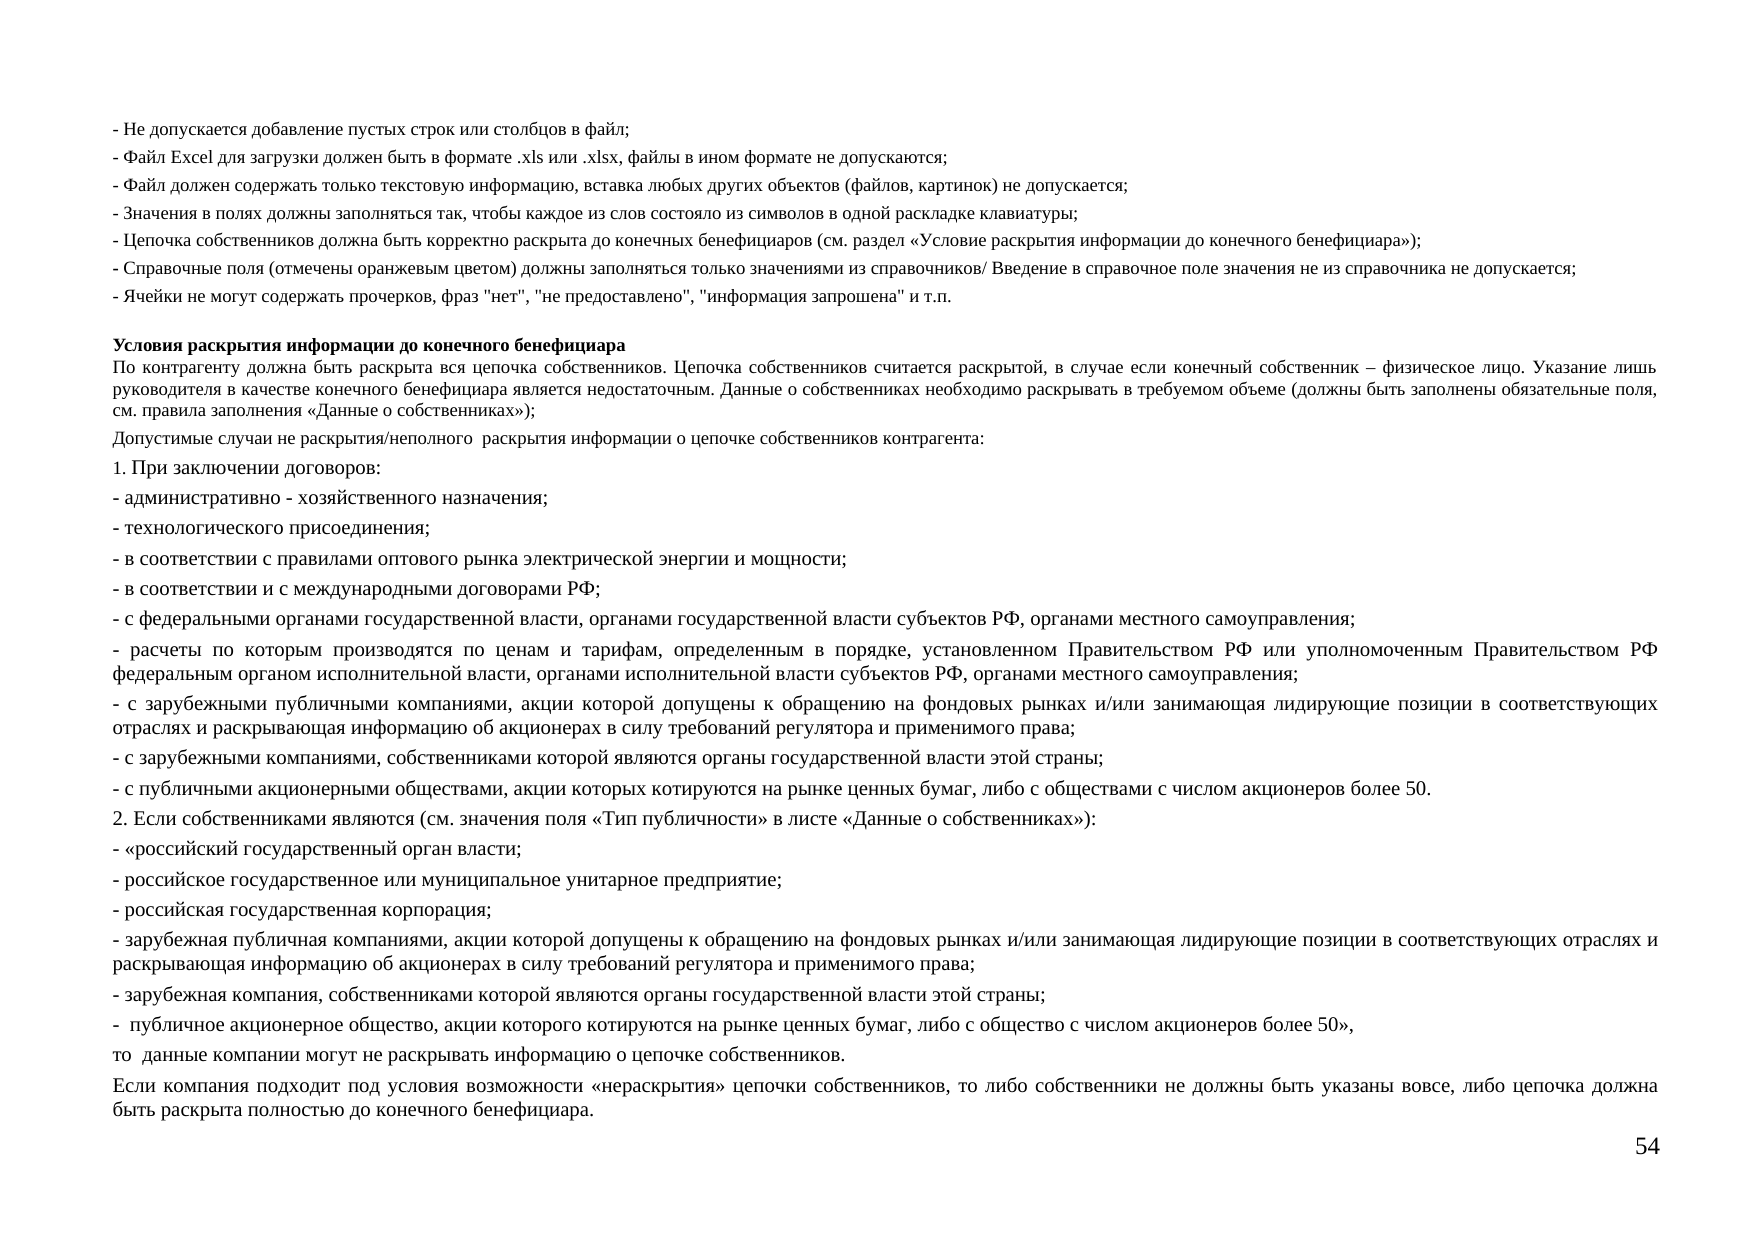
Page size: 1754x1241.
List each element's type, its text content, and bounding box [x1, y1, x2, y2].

text - Файл должен содержать только текстовую информацию, вставка любых других объектов (файлов, картинок) не допускается; [112, 174, 1660, 195]
text - в соответствии и с международными договорами РФ; [112, 576, 1660, 600]
text - административно - хозяйственного назначения; [112, 485, 1660, 509]
text По контрагенту должна быть раскрыта вся цепочка собственников. Цепочка собственников считается раскрытой, в случае если конечный собственник – физическое лицо. Указание лишь руководителя в качестве конечного бенефициара является недостаточным. Данные о собственниках необходимо раскрывать в требуемом объеме (должны быть заполнены обязательные поля, см. правила заполнения «Данные о собственниках»); [112, 356, 1660, 421]
text Если компания подходит под условия возможности «нераскрытия» цепочки собственников, то либо собственники не должны быть указаны вовсе, либо цепочка должна быть раскрыта полностью до конечного бенефициара. [112, 1072, 1660, 1121]
text - «российский государственный орган власти; [112, 836, 1660, 860]
text - с публичными акционерными обществами, акции которых котируются на рынке ценных бумаг, либо с обществами с числом акционеров более 50. [112, 776, 1660, 800]
text - Цепочка собственников должна быть корректно раскрыта до конечных бенефициаров (см. раздел «Условие раскрытия информации до конечного бенефициара»); [112, 229, 1660, 251]
text - Значения в полях должны заполняться так, чтобы каждое из слов состояло из символов в одной раскладке клавиатуры; [112, 202, 1660, 223]
text - зарубежная публичная компаниями, акции которой допущены к обращению на фондовых рынках и/или занимающая лидирующие позиции в соответствующих отраслях и раскрывающая информацию об акционерах в силу требований регулятора и применимого права; [112, 927, 1660, 975]
text - с федеральными органами государственной власти, органами государственной власти субъектов РФ, органами местного самоуправления; [112, 606, 1660, 630]
text - Ячейки не могут содержать прочерков, фраз "нет", "не предоставлено", "информация запрошена" и т.п. [112, 285, 1660, 307]
text - российская государственная корпорация; [112, 897, 1660, 921]
text - расчеты по которым производятся по ценам и тарифам, определенным в порядке, установленном Правительством РФ или уполномоченным Правительством РФ федеральным органом исполнительной власти, органами исполнительной власти субъектов РФ, органами местного самоуправления; [112, 637, 1660, 685]
text Условия раскрытия информации до конечного бенефициара [112, 334, 1660, 356]
text - Справочные поля (отмечены оранжевым цветом) должны заполняться только значениями из справочников/ Введение в справочное поле значения не из справочника не допускается; [112, 257, 1660, 279]
text - технологического присоединения; [112, 515, 1660, 539]
text - Не допускается добавление пустых строк или столбцов в файл; [112, 118, 1660, 140]
text - в соответствии с правилами оптового рынка электрической энергии и мощности; [112, 546, 1660, 570]
text - зарубежная компания, собственниками которой являются органы государственной власти этой страны; [112, 982, 1660, 1006]
text Допустимые случаи не раскрытия/неполного раскрытия информации о цепочке собственников контрагента: [112, 427, 1660, 448]
text - публичное акционерное общество, акции которого котируются на рынке ценных бумаг, либо с общество с числом акционеров более 50», [112, 1012, 1660, 1036]
text - с зарубежными публичными компаниями, акции которой допущены к обращению на фондовых рынках и/или занимающая лидирующие позиции в соответствующих отраслях и раскрывающая информацию об акционерах в силу требований регулятора и применимого права; [112, 691, 1660, 739]
text 1. При заключении договоров: [112, 455, 1660, 479]
text - российское государственное или муниципальное унитарное предприятие; [112, 867, 1660, 891]
text 2. Если собственниками являются (см. значения поля «Тип публичности» в листе «Данные о собственниках»): [112, 806, 1660, 830]
text - Файл Excel для загрузки должен быть в формате .xls или .xlsx, файлы в ином формате не допускаются; [112, 146, 1660, 167]
text то данные компании могут не раскрывать информацию о цепочке собственников. [112, 1042, 1660, 1066]
text - с зарубежными компаниями, собственниками которой являются органы государственной власти этой страны; [112, 745, 1660, 769]
